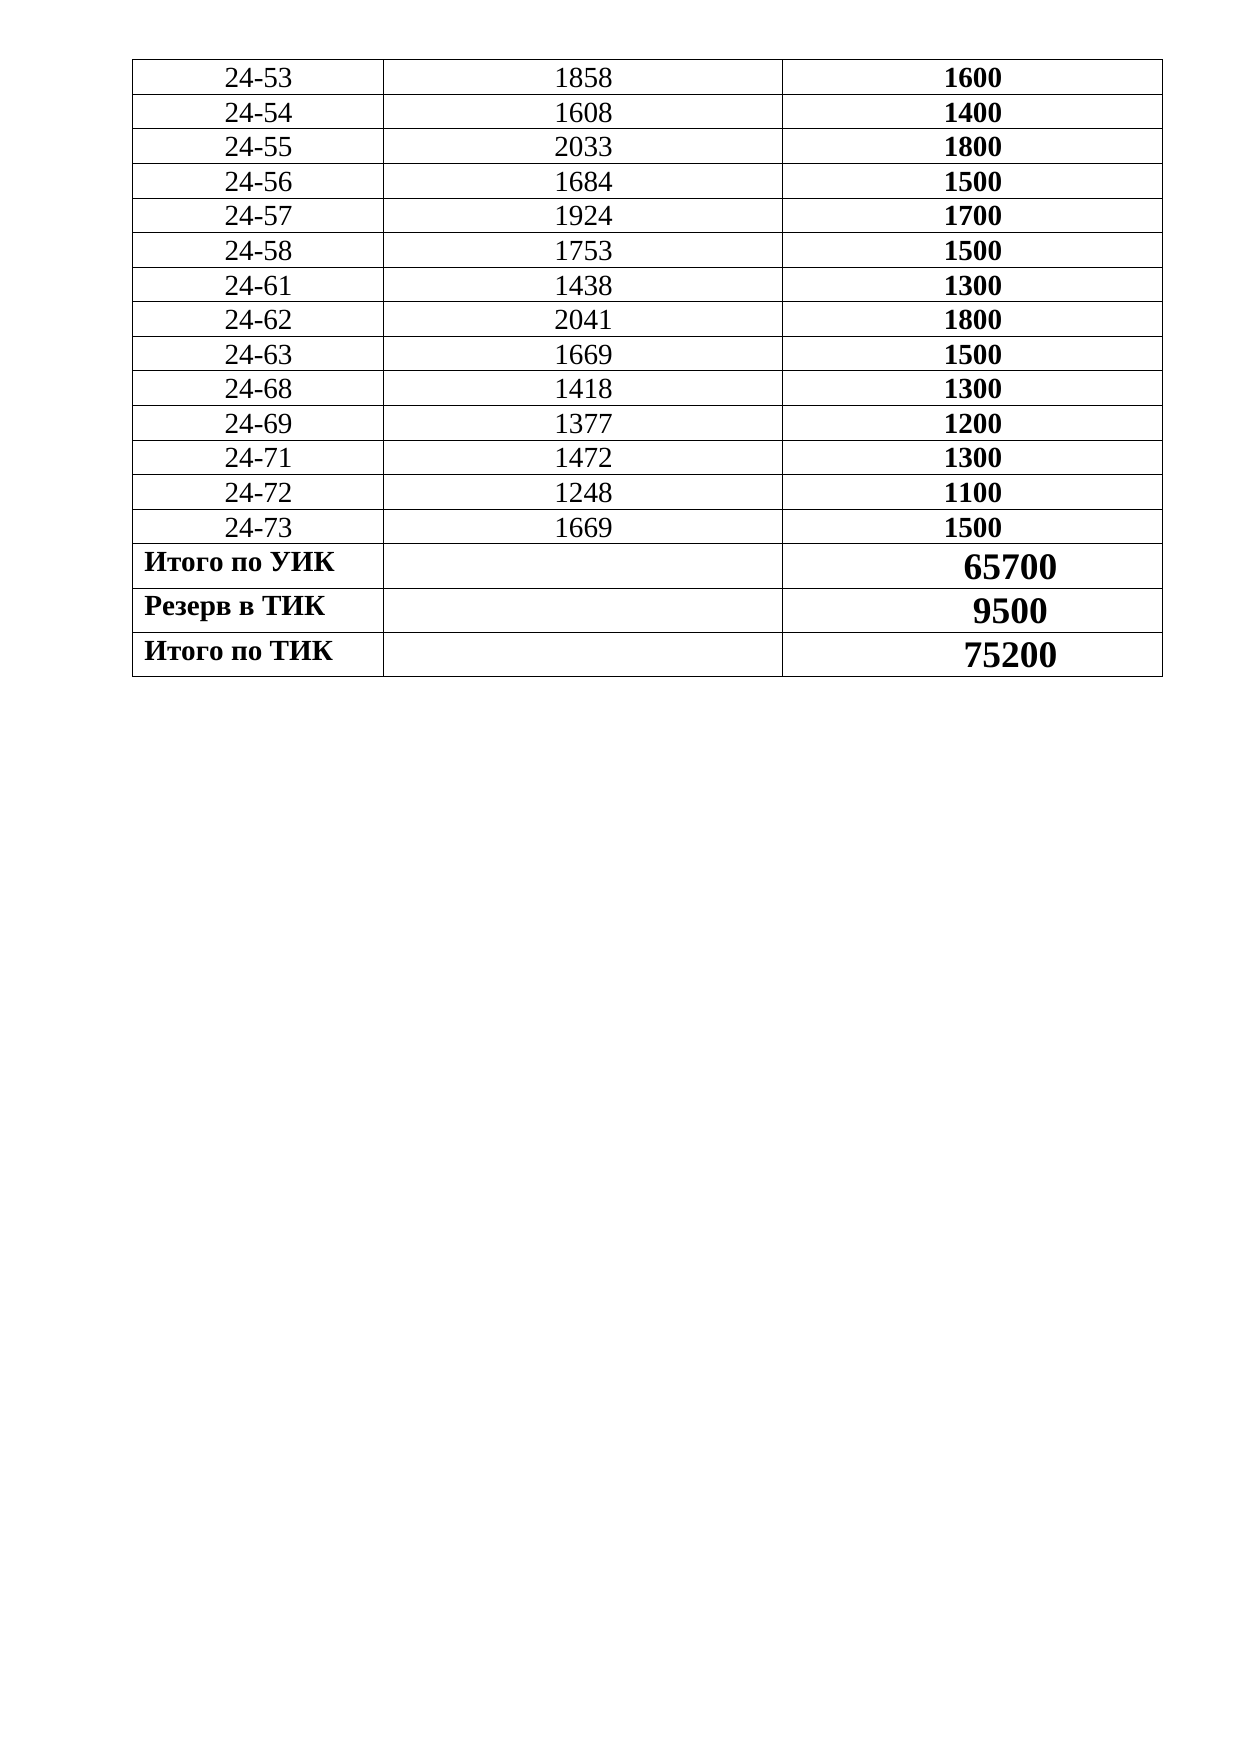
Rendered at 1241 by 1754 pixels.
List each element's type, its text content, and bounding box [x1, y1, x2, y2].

table_cell 24-72 [133, 475, 383, 509]
table_cell 2033 [384, 129, 782, 163]
table_cell 1500 [783, 510, 1162, 543]
table_cell Итого по ТИК [133, 633, 383, 676]
table_cell 1669 [384, 510, 782, 543]
table_cell 9500 [783, 589, 1162, 632]
table_cell Резерв в ТИК [133, 589, 383, 632]
table_cell 1600 [783, 60, 1162, 94]
table_cell 24-53 [133, 60, 383, 94]
table_cell 1800 [783, 302, 1162, 336]
table_cell 1400 [783, 95, 1162, 128]
table_cell 1300 [783, 441, 1162, 474]
table_cell 24-57 [133, 199, 383, 232]
table_cell 1500 [783, 337, 1162, 370]
table_cell 1472 [384, 441, 782, 474]
table_cell 24-73 [133, 510, 383, 543]
table_cell 1858 [384, 60, 782, 94]
table_cell 24-69 [133, 406, 383, 439]
table_cell 1924 [384, 199, 782, 232]
table_cell [384, 633, 782, 676]
table_cell 1800 [783, 129, 1162, 163]
table_cell 1753 [384, 233, 782, 267]
table_cell 24-71 [133, 441, 383, 474]
table_cell 24-56 [133, 164, 383, 197]
table_cell 1377 [384, 406, 782, 439]
table_cell 1669 [384, 337, 782, 370]
table_cell 65700 [783, 544, 1162, 587]
table_cell 75200 [783, 633, 1162, 676]
table_cell 1700 [783, 199, 1162, 232]
table_cell 2041 [384, 302, 782, 336]
table_cell 1500 [783, 164, 1162, 197]
table_cell 1200 [783, 406, 1162, 439]
table_cell 24-54 [133, 95, 383, 128]
table_cell 1438 [384, 268, 782, 301]
table_cell 24-61 [133, 268, 383, 301]
table_cell 1300 [783, 371, 1162, 405]
table_cell [384, 589, 782, 632]
table_cell 1248 [384, 475, 782, 509]
table_cell 24-55 [133, 129, 383, 163]
table_cell 1684 [384, 164, 782, 197]
table_cell 24-58 [133, 233, 383, 267]
table_cell 1300 [783, 268, 1162, 301]
table_cell 1100 [783, 475, 1162, 509]
table_cell [384, 544, 782, 587]
table_cell 24-68 [133, 371, 383, 405]
table_cell 1608 [384, 95, 782, 128]
table_cell 1500 [783, 233, 1162, 267]
table_cell Итого по УИК [133, 544, 383, 587]
table_cell 24-63 [133, 337, 383, 370]
table_cell 1418 [384, 371, 782, 405]
table_cell 24-62 [133, 302, 383, 336]
